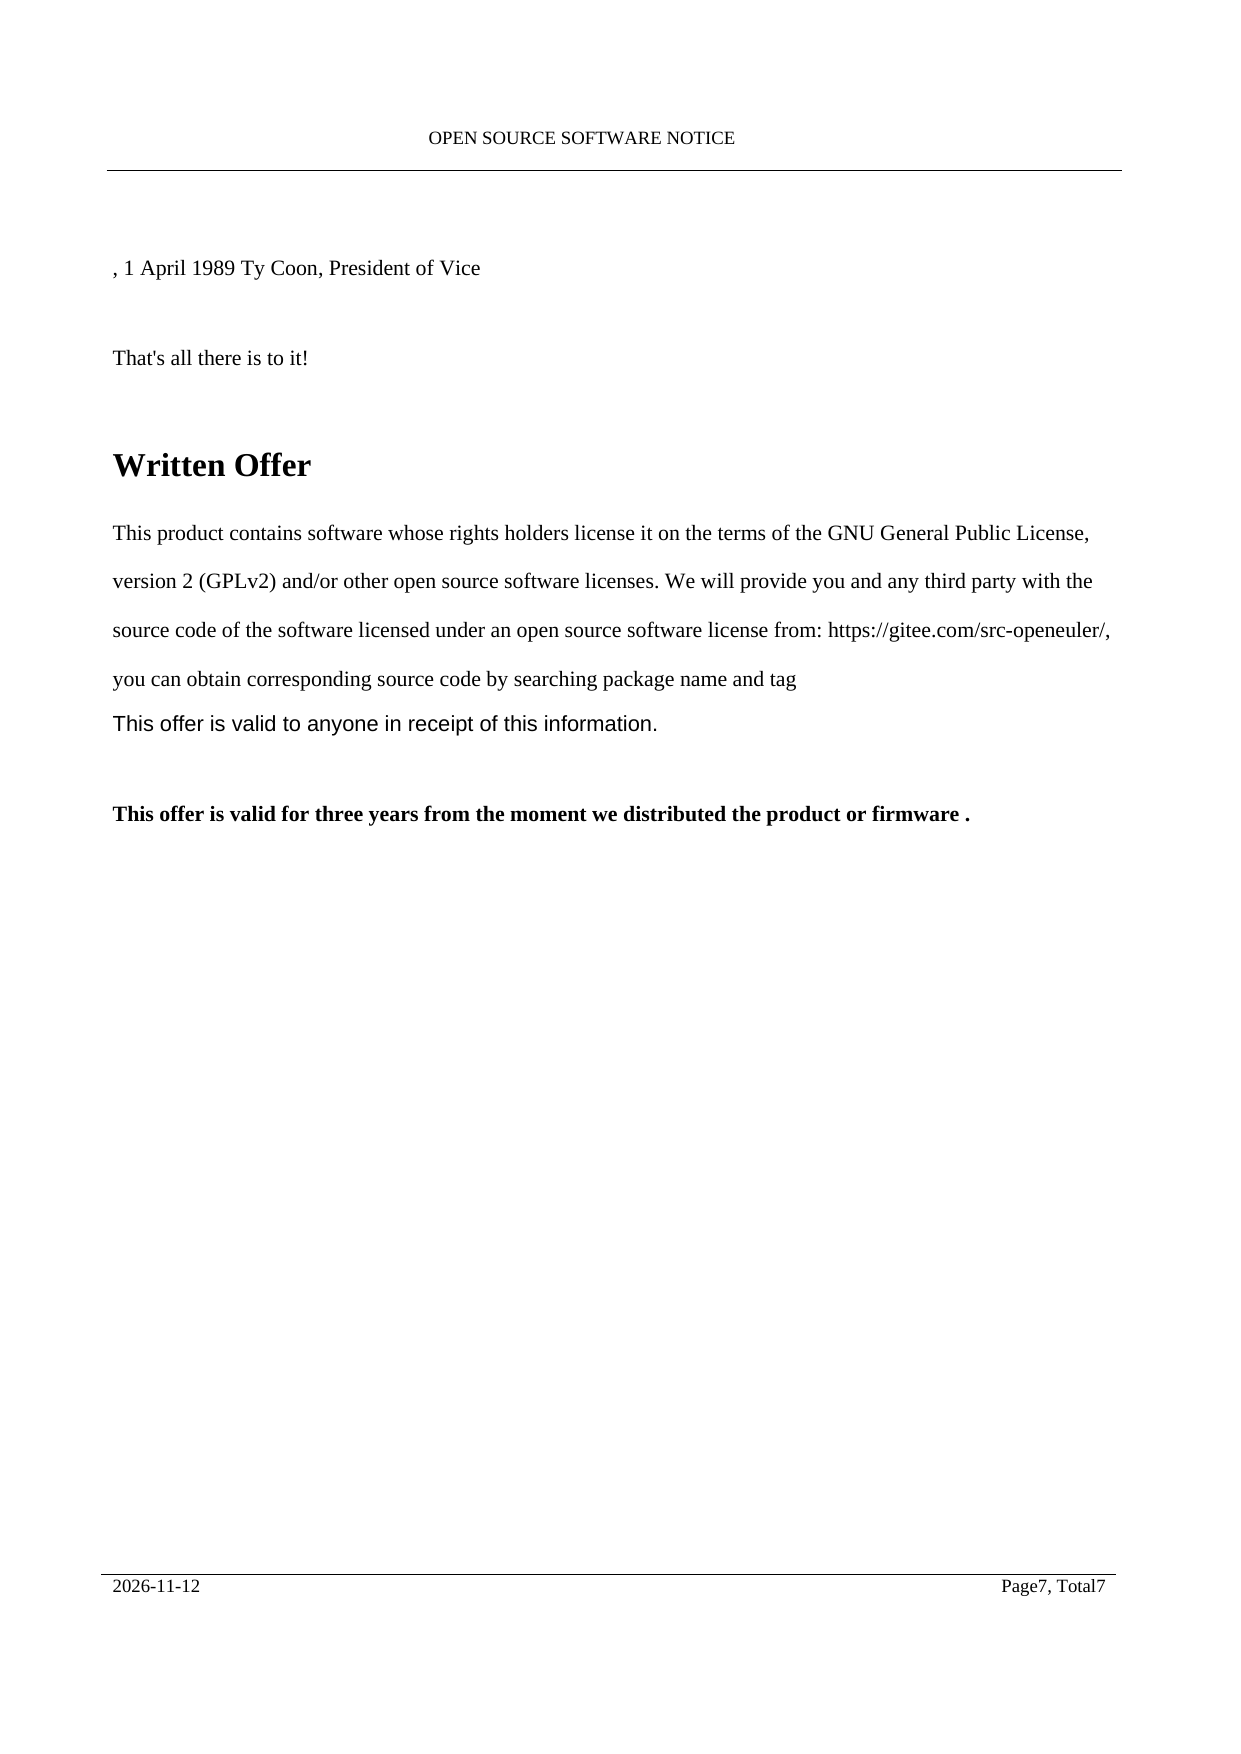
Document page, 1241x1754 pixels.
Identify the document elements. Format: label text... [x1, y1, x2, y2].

text Written Offer [112, 432, 1128, 497]
text This offer is valid to anyone in receipt of this information. [112, 707, 1128, 740]
text That's all there is to it! [112, 342, 1128, 374]
text This offer is valid for three years from the moment we distributed the product or firmware . [112, 798, 1128, 830]
text This product contains software whose rights holders license it on the terms of the GNU General Public License, version 2 (GPLv2) and/or other open source software licenses. We will provide you and any third party with the source code of the software licensed under an open source software license from: https://gitee.com/src-openeuler/, you can obtain corresponding source code by searching package name and tag [112, 516, 1128, 695]
text , 1 April 1989 Ty Coon, President of Vice [112, 251, 1128, 284]
